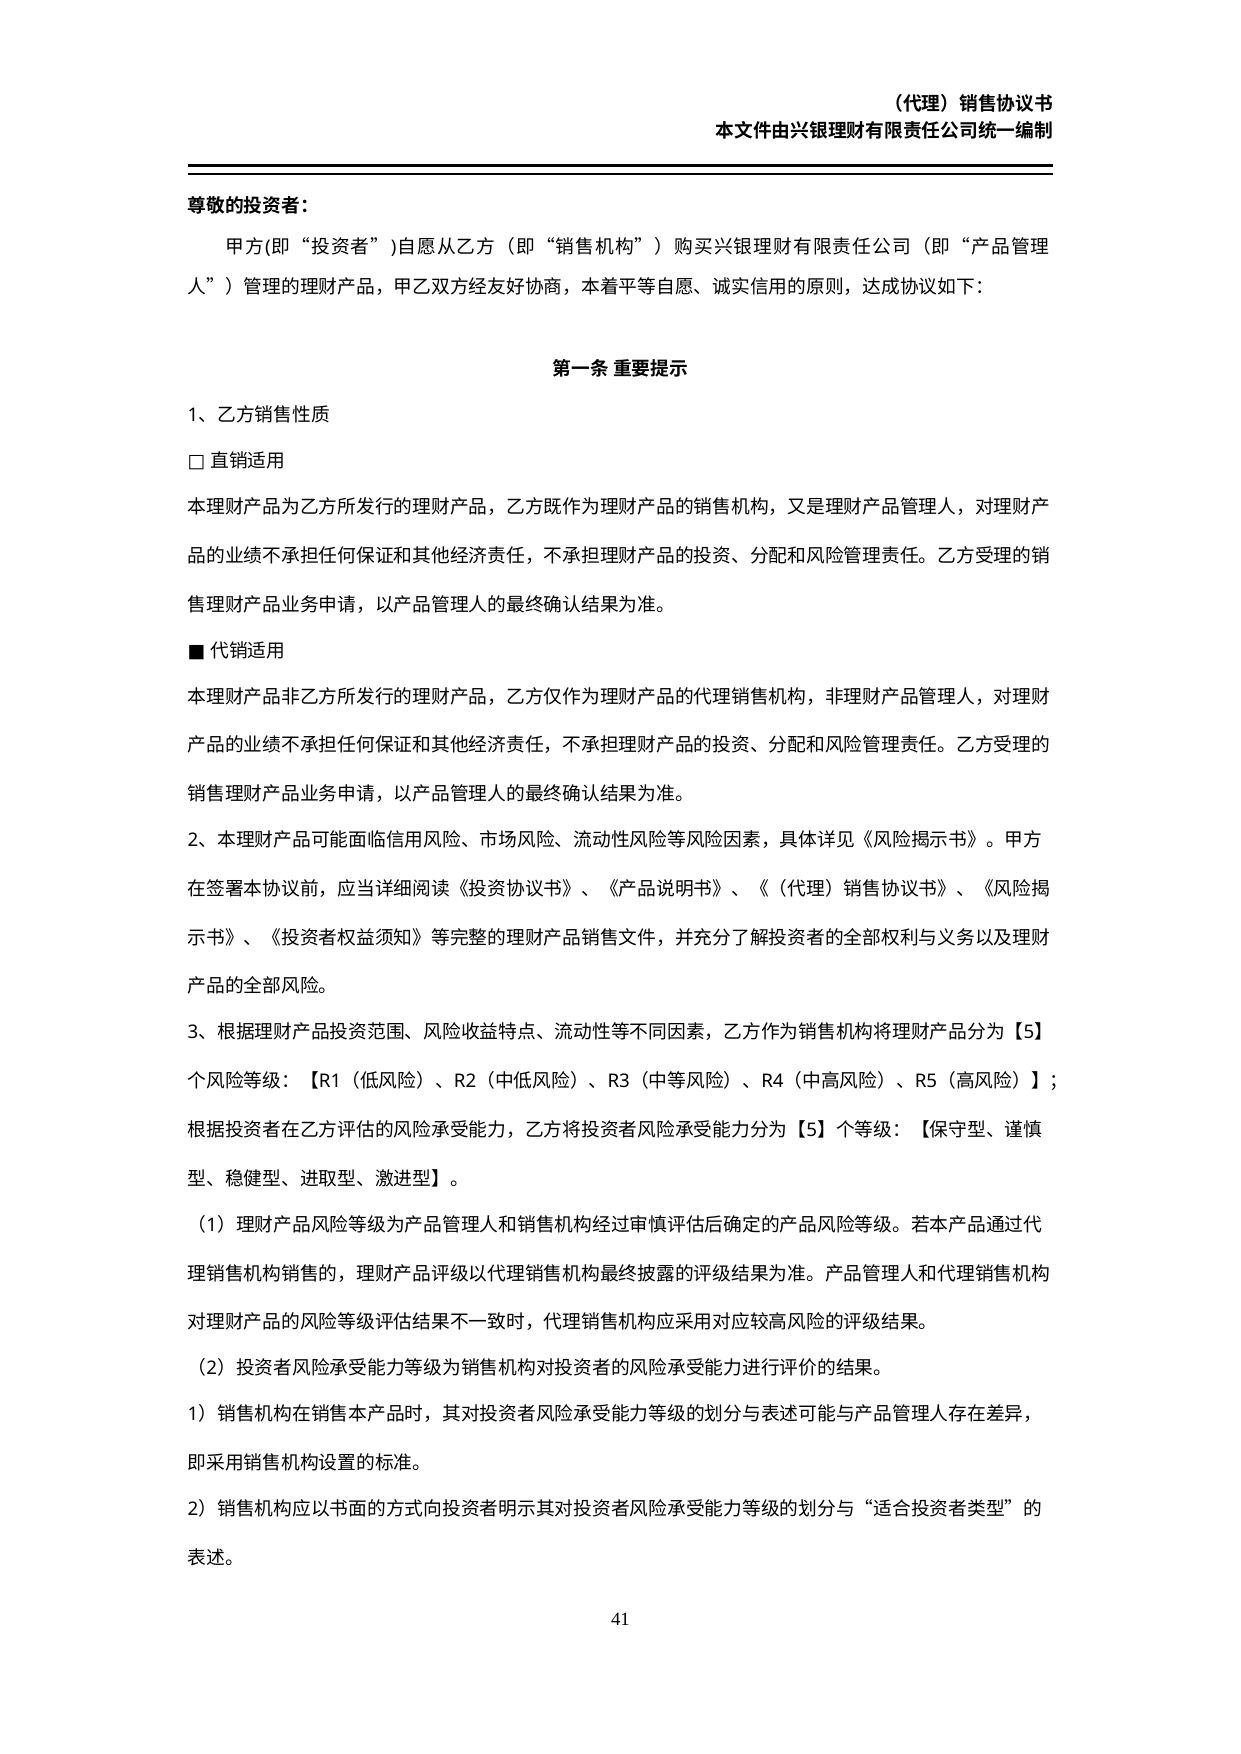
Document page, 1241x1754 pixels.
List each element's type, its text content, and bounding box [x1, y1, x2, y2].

text （2）投资者风险承受能力等级为销售机构对投资者的风险承受能力进行评价的结果。 [187, 1350, 1053, 1383]
text 1、乙方销售性质 [187, 397, 1053, 429]
text 2、本理财产品可能面临信用风险、市场风险、流动性风险等风险因素，具体详见《风险揭示书》。甲方在签署本协议前，应当详细阅读《投资协议书》、《产品说明书》、《（代理）销售协议书》、《风险揭示书》、《投资者权益须知》等完整的理财产品销售文件，并充分了解投资者的全部权利与义务以及理财产品的全部风险。 [187, 822, 1053, 1001]
text 尊敬的投资者： [187, 191, 1053, 218]
text 甲方(即“投资者”)自愿从乙方（即“销售机构”）购买兴银理财有限责任公司（即“产品管理人”）管理的理财产品，甲乙双方经友好协商，本着平等自愿、诚实信用的原则，达成协议如下： [187, 231, 1053, 299]
text □ 直销适用 [187, 443, 1053, 476]
text 2）销售机构应以书面的方式向投资者明示其对投资者风险承受能力等级的划分与“适合投资者类型”的表述。 [187, 1491, 1053, 1572]
text 3、根据理财产品投资范围、风险收益特点、流动性等不同因素，乙方作为销售机构将理财产品分为【5】个风险等级：【R1（低风险）、R2（中低风险）、R3（中等风险）、R4（中高风险）、R5（高风险）】；根据投资者在乙方评估的风险承受能力，乙方将投资者风险承受能力分为【5】个等级：【保守型、谨慎型、稳健型、进取型、激进型】。 [187, 1014, 1053, 1193]
text ■ 代销适用 [187, 633, 1053, 665]
text 本理财产品为乙方所发行的理财产品，乙方既作为理财产品的销售机构，又是理财产品管理人，对理财产品的业绩不承担任何保证和其他经济责任，不承担理财产品的投资、分配和风险管理责任。乙方受理的销售理财产品业务申请，以产品管理人的最终确认结果为准。 [187, 489, 1053, 619]
text 第一条 重要提示 [187, 351, 1053, 383]
text 本理财产品非乙方所发行的理财产品，乙方仅作为理财产品的代理销售机构，非理财产品管理人，对理财产品的业绩不承担任何保证和其他经济责任，不承担理财产品的投资、分配和风险管理责任。乙方受理的销售理财产品业务申请，以产品管理人的最终确认结果为准。 [187, 679, 1053, 809]
text （1）理财产品风险等级为产品管理人和销售机构经过审慎评估后确定的产品风险等级。若本产品通过代理销售机构销售的，理财产品评级以代理销售机构最终披露的评级结果为准。产品管理人和代理销售机构对理财产品的风险等级评估结果不一致时，代理销售机构应采用对应较高风险的评级结果。 [187, 1207, 1053, 1337]
text 1）销售机构在销售本产品时，其对投资者风险承受能力等级的划分与表述可能与产品管理人存在差异，即采用销售机构设置的标准。 [187, 1396, 1053, 1478]
